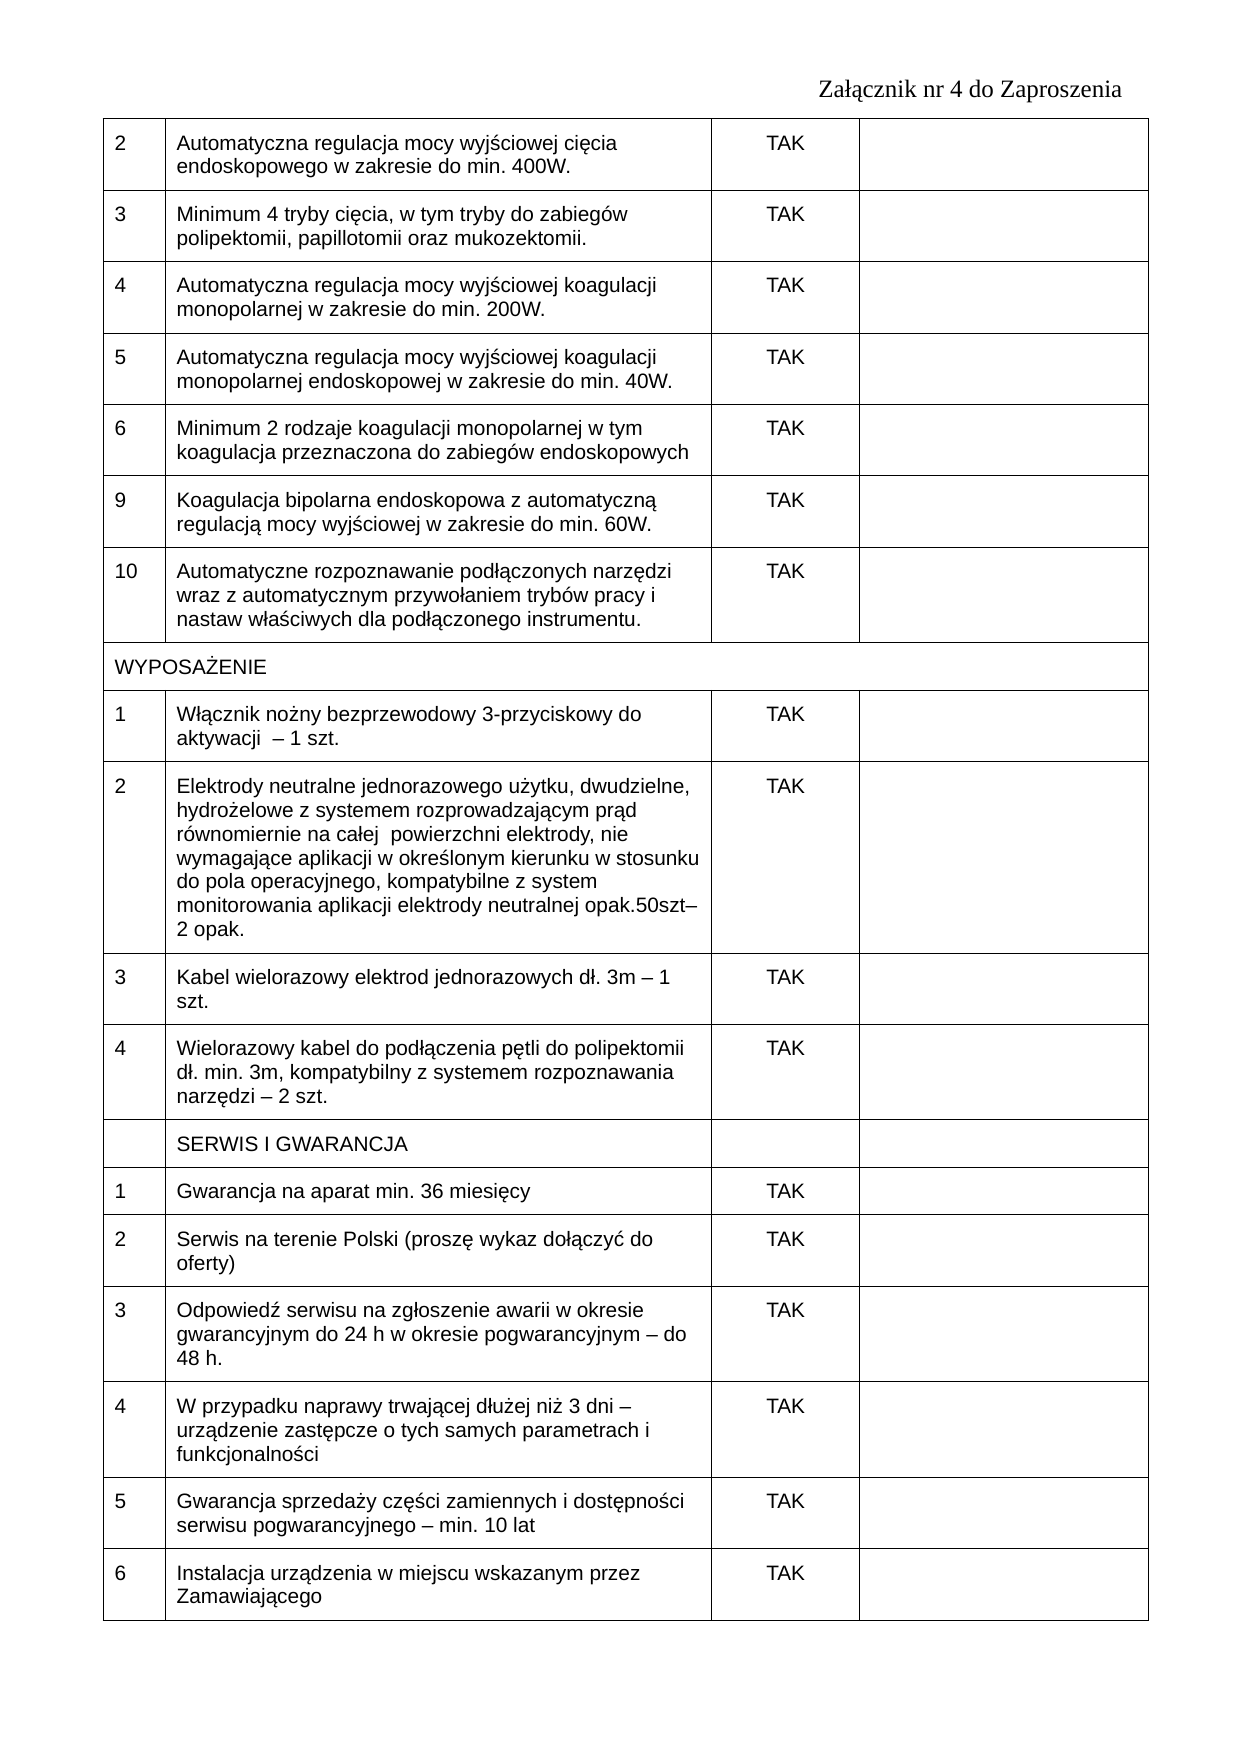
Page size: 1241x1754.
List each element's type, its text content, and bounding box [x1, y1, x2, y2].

table_cell TAK [712, 1382, 859, 1477]
table_cell 10 [104, 548, 165, 642]
table_cell [860, 334, 1148, 404]
table_cell TAK [712, 548, 859, 642]
table_cell [860, 954, 1148, 1024]
table_cell 2 [104, 119, 165, 189]
table_cell W przypadku naprawy trwającej dłużej niż 3 dni – urządzenie zastępcze o tych samych parametrach i funkcjonalności [166, 1382, 711, 1477]
table_cell 3 [104, 191, 165, 261]
table_cell 1 [104, 691, 165, 761]
table_cell SERWIS I GWARANCJA [166, 1120, 711, 1167]
table_cell 4 [104, 1382, 165, 1477]
table_cell Włącznik nożny bezprzewodowy 3-przyciskowy do aktywacji – 1 szt. [166, 691, 711, 761]
table_cell [860, 1382, 1148, 1477]
table_cell [860, 1478, 1148, 1548]
table_cell Minimum 4 tryby cięcia, w tym tryby do zabiegów polipektomii, papillotomii oraz mukozektomii. [166, 191, 711, 261]
table_cell [860, 262, 1148, 332]
table_cell TAK [712, 191, 859, 261]
table_cell Gwarancja na aparat min. 36 miesięcy [166, 1168, 711, 1214]
table_cell TAK [712, 762, 859, 952]
table_cell 3 [104, 954, 165, 1024]
table_cell 2 [104, 762, 165, 952]
table_cell [860, 1549, 1148, 1619]
table_cell TAK [712, 954, 859, 1024]
table_cell 3 [104, 1287, 165, 1381]
table_cell TAK [712, 1025, 859, 1119]
table_cell [860, 1168, 1148, 1214]
table_cell [104, 1120, 165, 1167]
table_cell 4 [104, 262, 165, 332]
table_cell 2 [104, 1215, 165, 1286]
table_cell [860, 405, 1148, 475]
table_cell Koagulacja bipolarna endoskopowa z automatyczną regulacją mocy wyjściowej w zakresie do min. 60W. [166, 476, 711, 547]
table_cell [860, 762, 1148, 952]
table_cell [860, 191, 1148, 261]
table_cell TAK [712, 1215, 859, 1286]
table_cell [860, 119, 1148, 189]
table_cell TAK [712, 476, 859, 547]
table_cell Elektrody neutralne jednorazowego użytku, dwudzielne, hydrożelowe z systemem rozprowadzającym prąd równomiernie na całej powierzchni elektrody, nie wymagające aplikacji w określonym kierunku w stosunku do pola operacyjnego, kompatybilne z system monitorowania aplikacji elektrody neutralnej opak.50szt– 2 opak. [166, 762, 711, 952]
table_cell Automatyczna regulacja mocy wyjściowej koagulacji monopolarnej w zakresie do min. 200W. [166, 262, 711, 332]
table_cell TAK [712, 1287, 859, 1381]
table_cell TAK [712, 1549, 859, 1619]
table_cell TAK [712, 262, 859, 332]
table_cell TAK [712, 1168, 859, 1214]
table_cell 5 [104, 1478, 165, 1548]
table_cell [860, 476, 1148, 547]
table_cell [712, 1120, 859, 1167]
table_cell 9 [104, 476, 165, 547]
table_cell Gwarancja sprzedaży części zamiennych i dostępności serwisu pogwarancyjnego – min. 10 lat [166, 1478, 711, 1548]
table_cell Automatyczna regulacja mocy wyjściowej koagulacji monopolarnej endoskopowej w zakresie do min. 40W. [166, 334, 711, 404]
table_cell WYPOSAŻENIE [104, 643, 1148, 690]
table_cell 1 [104, 1168, 165, 1214]
table_cell [860, 1287, 1148, 1381]
table_cell 4 [104, 1025, 165, 1119]
table_cell Automatyczne rozpoznawanie podłączonych narzędzi wraz z automatycznym przywołaniem trybów pracy i nastaw właściwych dla podłączonego instrumentu. [166, 548, 711, 642]
table_cell 6 [104, 1549, 165, 1619]
table_cell Wielorazowy kabel do podłączenia pętli do polipektomii dł. min. 3m, kompatybilny z systemem rozpoznawania narzędzi – 2 szt. [166, 1025, 711, 1119]
table_cell TAK [712, 691, 859, 761]
table_cell TAK [712, 334, 859, 404]
table_cell 5 [104, 334, 165, 404]
table_cell Instalacja urządzenia w miejscu wskazanym przez Zamawiającego [166, 1549, 711, 1619]
table_cell Minimum 2 rodzaje koagulacji monopolarnej w tym koagulacja przeznaczona do zabiegów endoskopowych [166, 405, 711, 475]
table_cell [860, 691, 1148, 761]
table_cell Kabel wielorazowy elektrod jednorazowych dł. 3m – 1 szt. [166, 954, 711, 1024]
table_cell 6 [104, 405, 165, 475]
table_cell Automatyczna regulacja mocy wyjściowej cięcia endoskopowego w zakresie do min. 400W. [166, 119, 711, 189]
table_cell [860, 1120, 1148, 1167]
table_cell TAK [712, 405, 859, 475]
table_cell TAK [712, 119, 859, 189]
table_cell TAK [712, 1478, 859, 1548]
table_cell Serwis na terenie Polski (proszę wykaz dołączyć do oferty) [166, 1215, 711, 1286]
table_cell Odpowiedź serwisu na zgłoszenie awarii w okresie gwarancyjnym do 24 h w okresie pogwarancyjnym – do 48 h. [166, 1287, 711, 1381]
table_cell [860, 1025, 1148, 1119]
table_cell [860, 548, 1148, 642]
table_cell [860, 1215, 1148, 1286]
